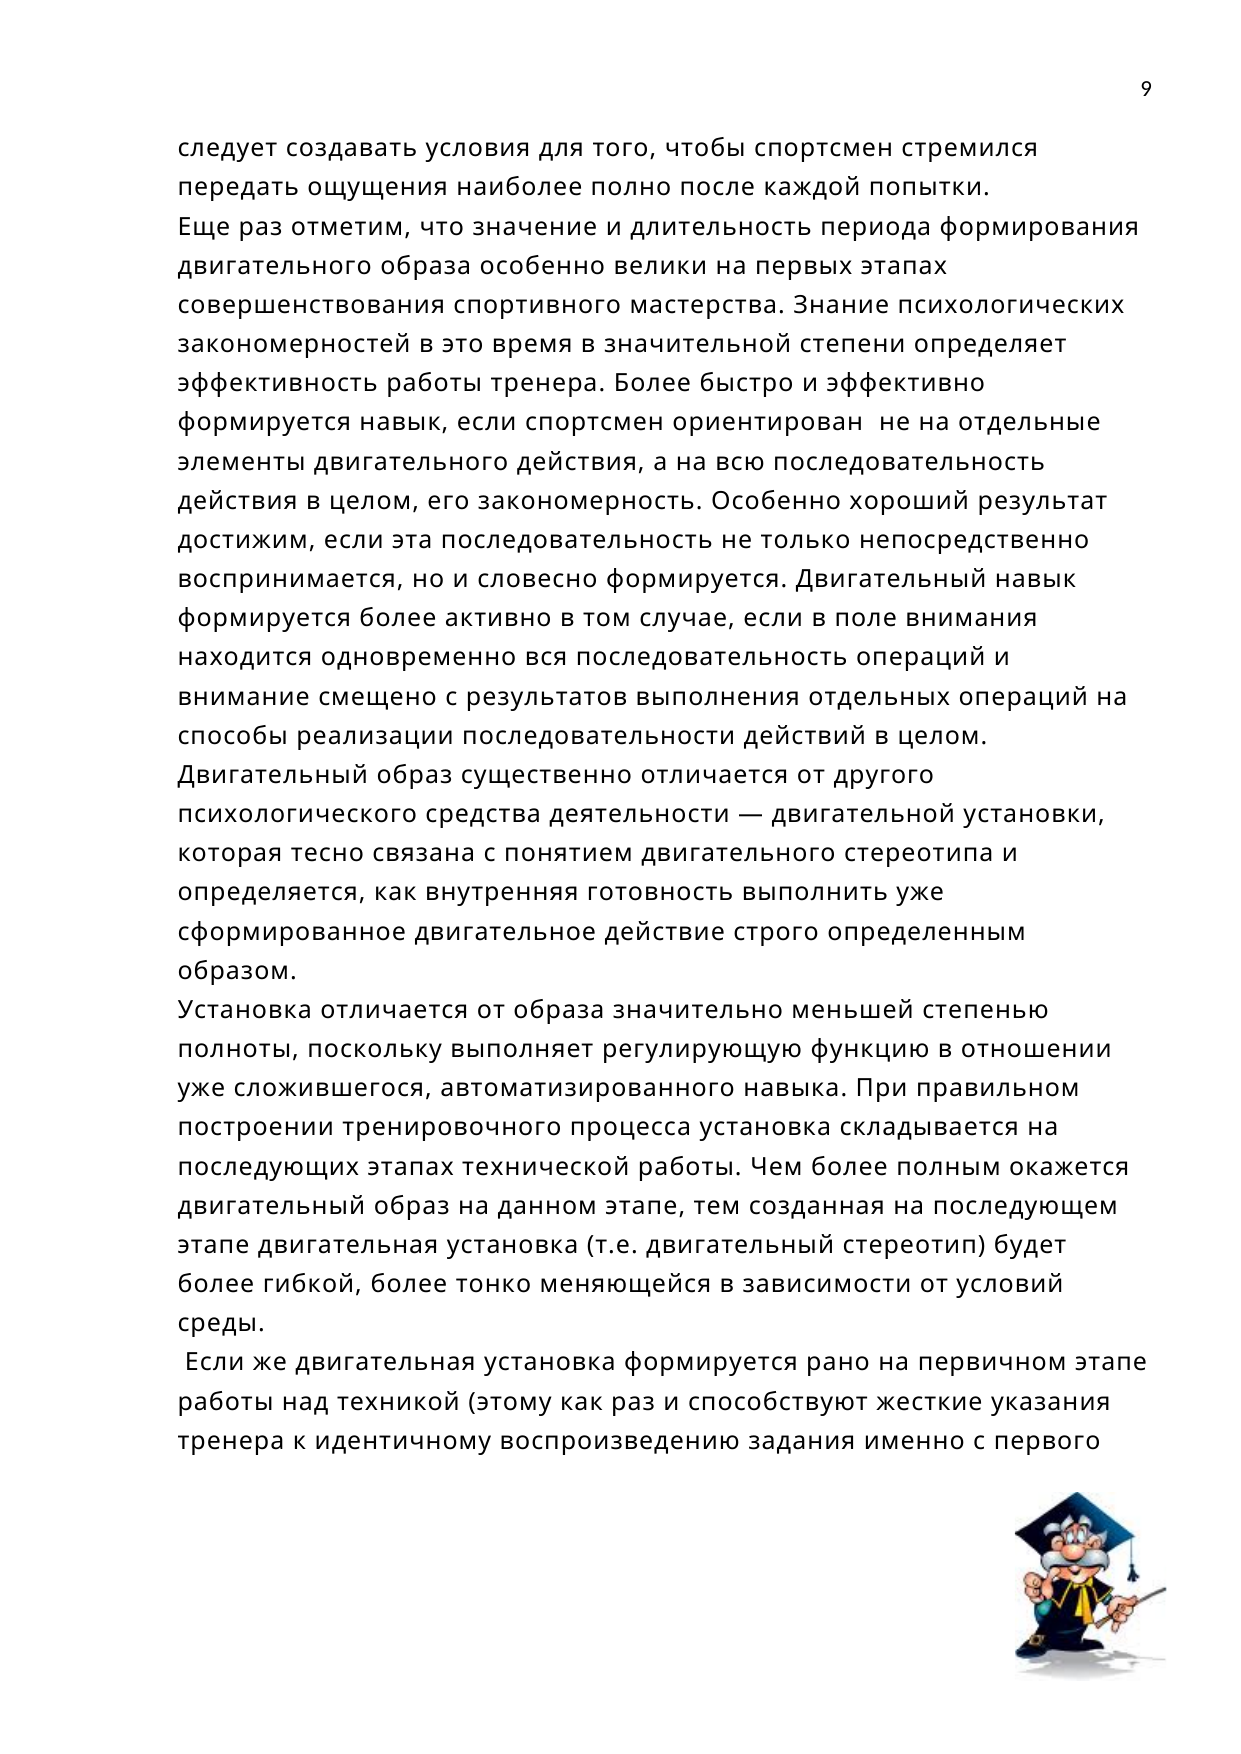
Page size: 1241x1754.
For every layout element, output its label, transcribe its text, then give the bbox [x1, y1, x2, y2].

picture [1014, 1492, 1167, 1681]
text Установка отличается от образа значительно меньшей степенью полноты, поскольку выполняет регулирующую функцию в отношении уже сложившегося, автоматизированного навыка. При правильном построении тренировочного процесса установка складывается на последующих этапах технической работы. Чем более полным окажется двигательный образ на данном этапе, тем созданная на последующем этапе двигательная установка (т.е. двигательный стереотип) будет более гибкой, более тонко меняющейся в зависимости от условий среды. [177, 991, 1152, 1339]
text Еще раз отметим, что значение и длительность периода формирования двигательного образа особенно велики на первых этапах совершенствования спортивного мастерства. Знание психологических закономерностей в это время в значительной степени определяет эффективность работы тренера. Более быстро и эффективно формируется навык, если спортсмен ориентирован не на отдельные элементы двигательного действия, а на всю последовательность действия в целом, его закономерность. Особенно хороший результат достижим, если эта последовательность не только непосредственно воспринимается, но и словесно формируется. Двигательный навык формируется более активно в том случае, если в поле внимания находится одновременно вся последовательность операций и внимание смещено с результатов выполнения отдельных операций на способы реализации последовательности действий в целом. [177, 208, 1152, 751]
text Двигательный образ существенно отличается от другого психологического средства деятельности — двигательной установки, которая тесно связана с понятием двигательного стереотипа и определяется, как внутренняя готовность выполнить уже сформированное двигательное действие строго определенным образом. [177, 756, 1152, 986]
